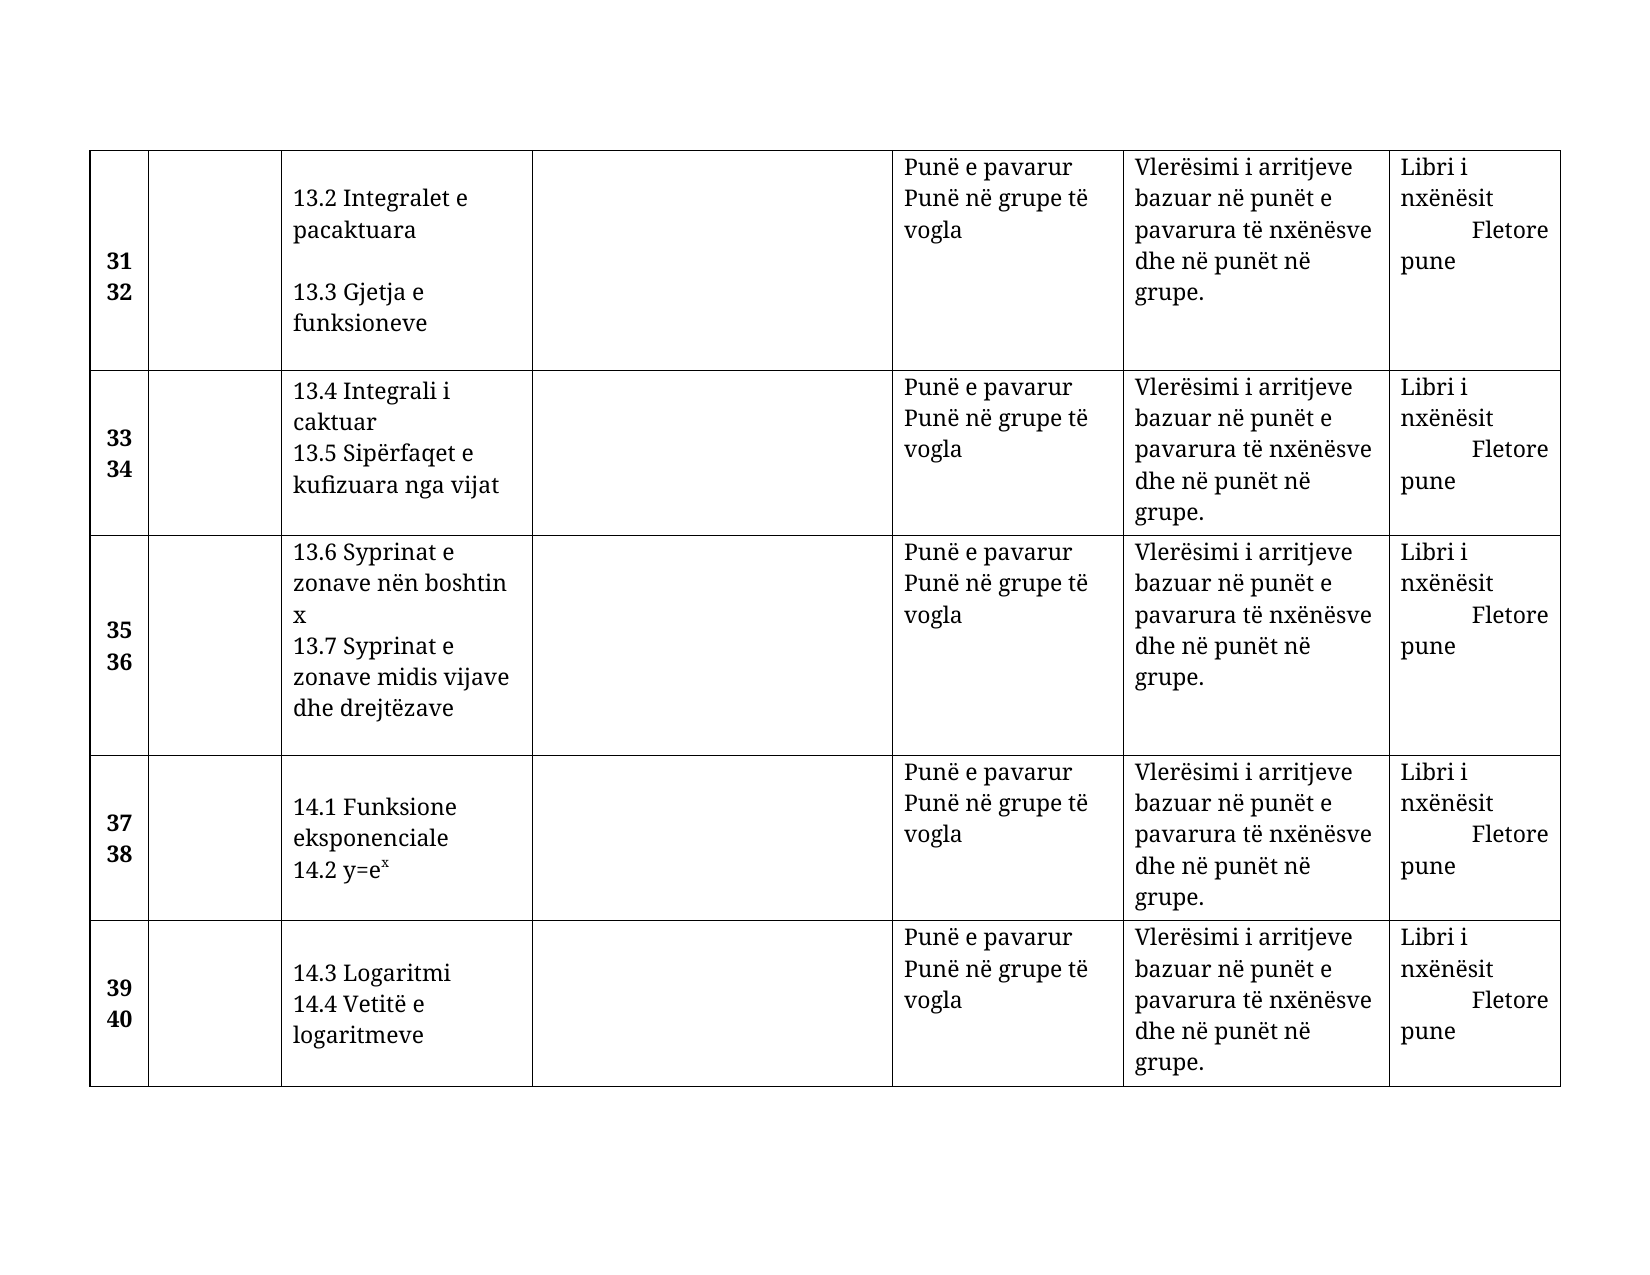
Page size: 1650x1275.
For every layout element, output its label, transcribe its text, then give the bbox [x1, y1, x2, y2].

table_cell [149, 536, 281, 755]
table_cell 33 34 [91, 371, 148, 535]
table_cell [1390, 151, 1560, 370]
table_cell [533, 921, 892, 1086]
table_cell 13.2 Integralet e pacaktuara 13.3 Gjetja e funksioneve [282, 151, 532, 370]
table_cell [1124, 151, 1389, 370]
table_cell Punë e pavarur Punë në grupe të vogla [893, 371, 1123, 535]
table_cell Punë e pavarur Punë në grupe të vogla [893, 536, 1123, 755]
table_cell Vlerësimi i arritjeve bazuar në punët e pavarura të nxënësve dhe në punët në grupe. [1124, 371, 1389, 535]
table_cell [149, 756, 281, 920]
table_cell Vlerësimi i arritjeve bazuar në punët e pavarura të nxënësve dhe në punët në grupe. [1124, 536, 1389, 755]
table_cell 35 36 [91, 536, 148, 755]
table_cell [533, 371, 892, 535]
table_cell Libri i nxënësit Fletore pune [1390, 756, 1560, 920]
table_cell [893, 151, 1123, 370]
table_cell 37 38 [91, 756, 148, 920]
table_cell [1124, 921, 1389, 1086]
table_cell Libri i nxënësit Fletore pune [1390, 371, 1560, 535]
table_cell 13.4 Integrali i caktuar 13.5 Sipërfaqet e kufizuara nga vijat [282, 371, 532, 535]
table_cell Vlerësimi i arritjeve bazuar në punët e pavarura të nxënësve dhe në punët në grupe. [1124, 756, 1389, 920]
table_cell Libri i nxënësit Fletore pune [1390, 536, 1560, 755]
table_cell 13.6 Syprinat e zonave nën boshtin x 13.7 Syprinat e zonave midis vijave dhe drejtëzave [282, 536, 532, 755]
table_cell 29 30 31 32 [91, 151, 148, 370]
table_cell [533, 756, 892, 920]
table_cell 39 40 [91, 921, 148, 1086]
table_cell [893, 921, 1123, 1086]
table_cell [1390, 921, 1560, 1086]
table_cell [149, 921, 281, 1086]
table_cell 14.1 Funksione eksponenciale 14.2 y=ex [282, 756, 532, 920]
table_cell [533, 151, 892, 370]
table_cell [533, 536, 892, 755]
table_cell [149, 371, 281, 535]
table_cell 14.3 Logaritmi 14.4 Vetitë e logaritmeve [282, 921, 532, 1086]
table_cell Punë e pavarur Punë në grupe të vogla [893, 756, 1123, 920]
table_cell [149, 151, 281, 370]
